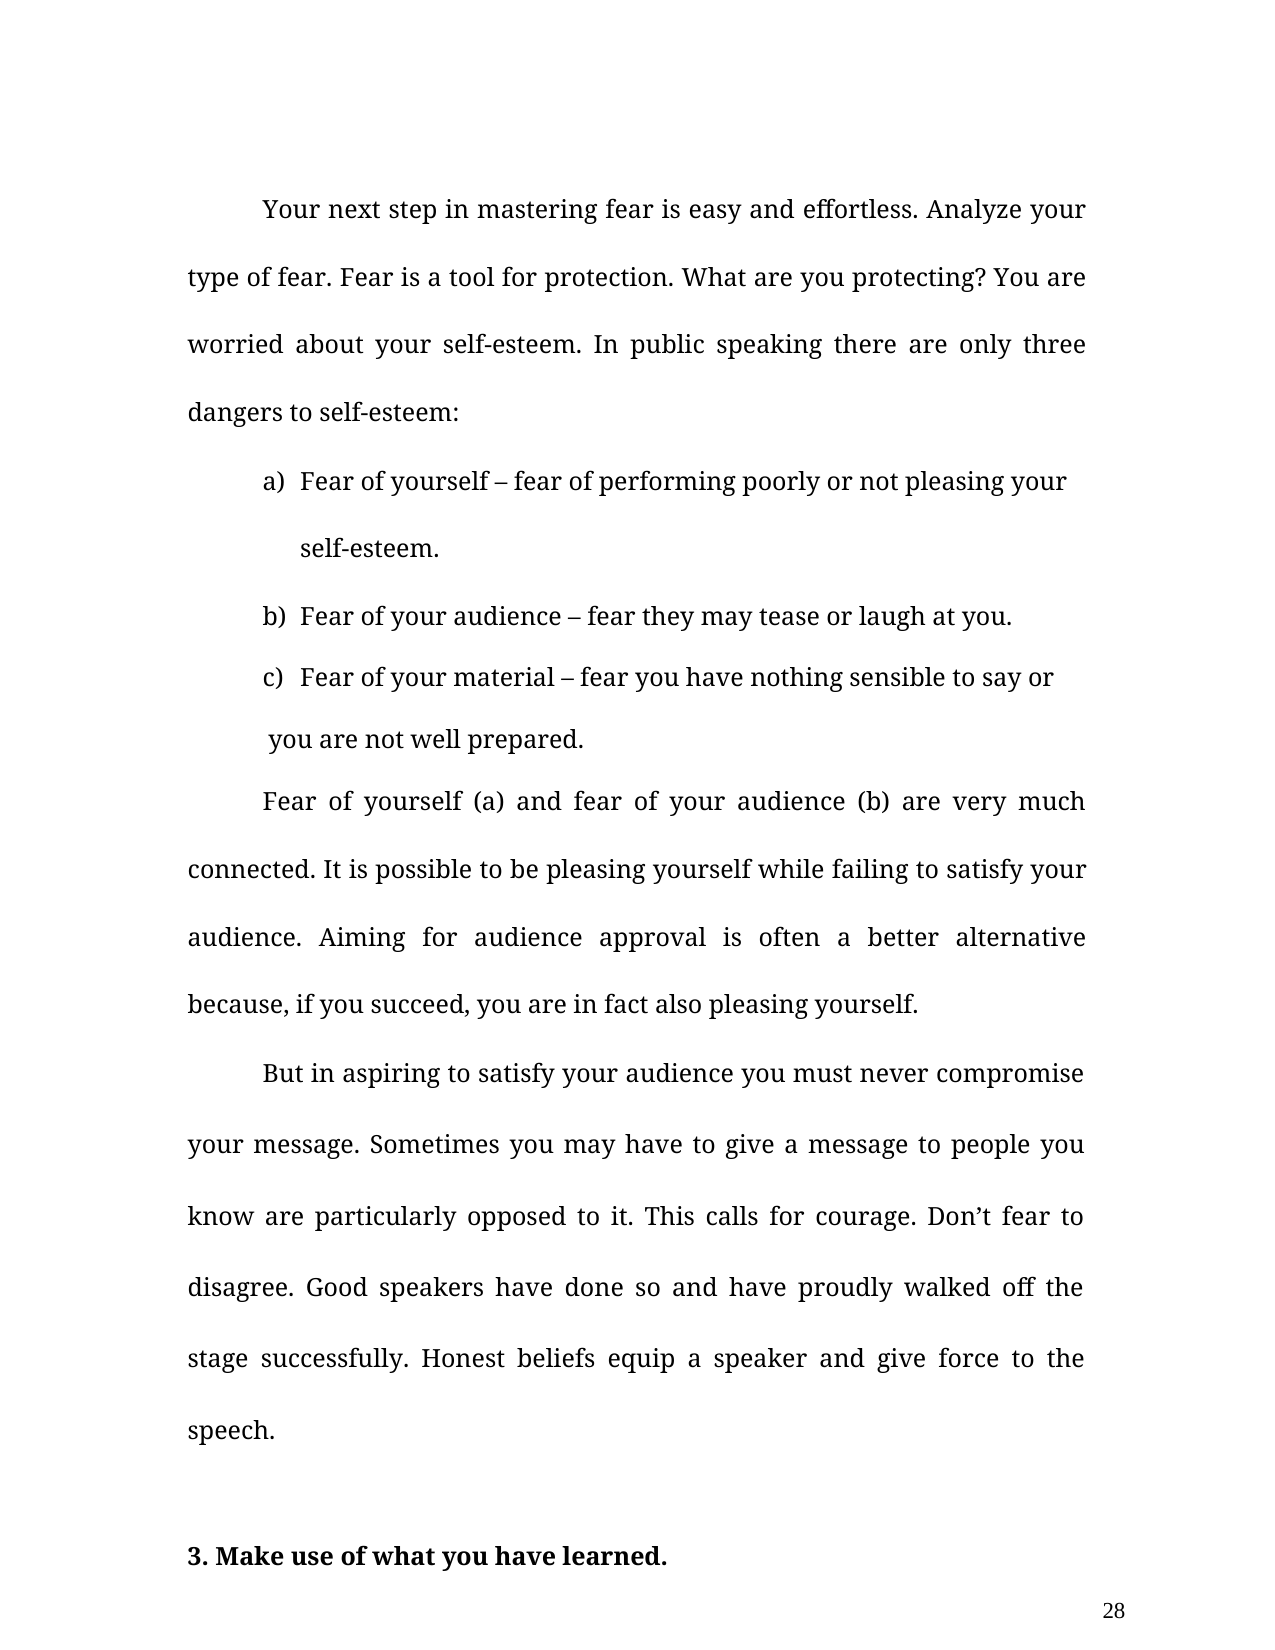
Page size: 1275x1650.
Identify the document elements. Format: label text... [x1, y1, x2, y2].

text Fear of yourself (a) and fear of your audience (b) are very much connected. It is possible to be pleasing yourself while failing to satisfy your audience. Aiming for audience approval is often a better alternative because, if you succeed, you are in fact also pleasing yourself. [187, 784, 1087, 1021]
text But in aspiring to satisfy your audience you must never compromise your message. Sometimes you may have to give a message to people you know are particularly opposed to it. This calls for courage. Don’t fear to disagree. Good speakers have done so and have proudly walked off the stage successfully. Honest beliefs equip a speaker and give force to the speech. [187, 1055, 1085, 1447]
text you are not well prepared. [268, 722, 1125, 756]
text 3. Make use of what you have learned. [187, 1538, 1125, 1572]
text Your next step in mastering fear is easy and effortless. Analyze your type of fear. Fear is a tool for protection. What are you protecting? You are worried about your self-esteem. In public speaking there are only three dangers to self-esteem: [187, 192, 1087, 429]
list Fear of your audience – fear they may tease or laugh at you. [262, 598, 1125, 632]
list Fear of yourself – fear of performing poorly or not pleasing your self-esteem. [262, 463, 1085, 564]
list Fear of your material – fear you have nothing sensible to say or [262, 660, 1125, 694]
